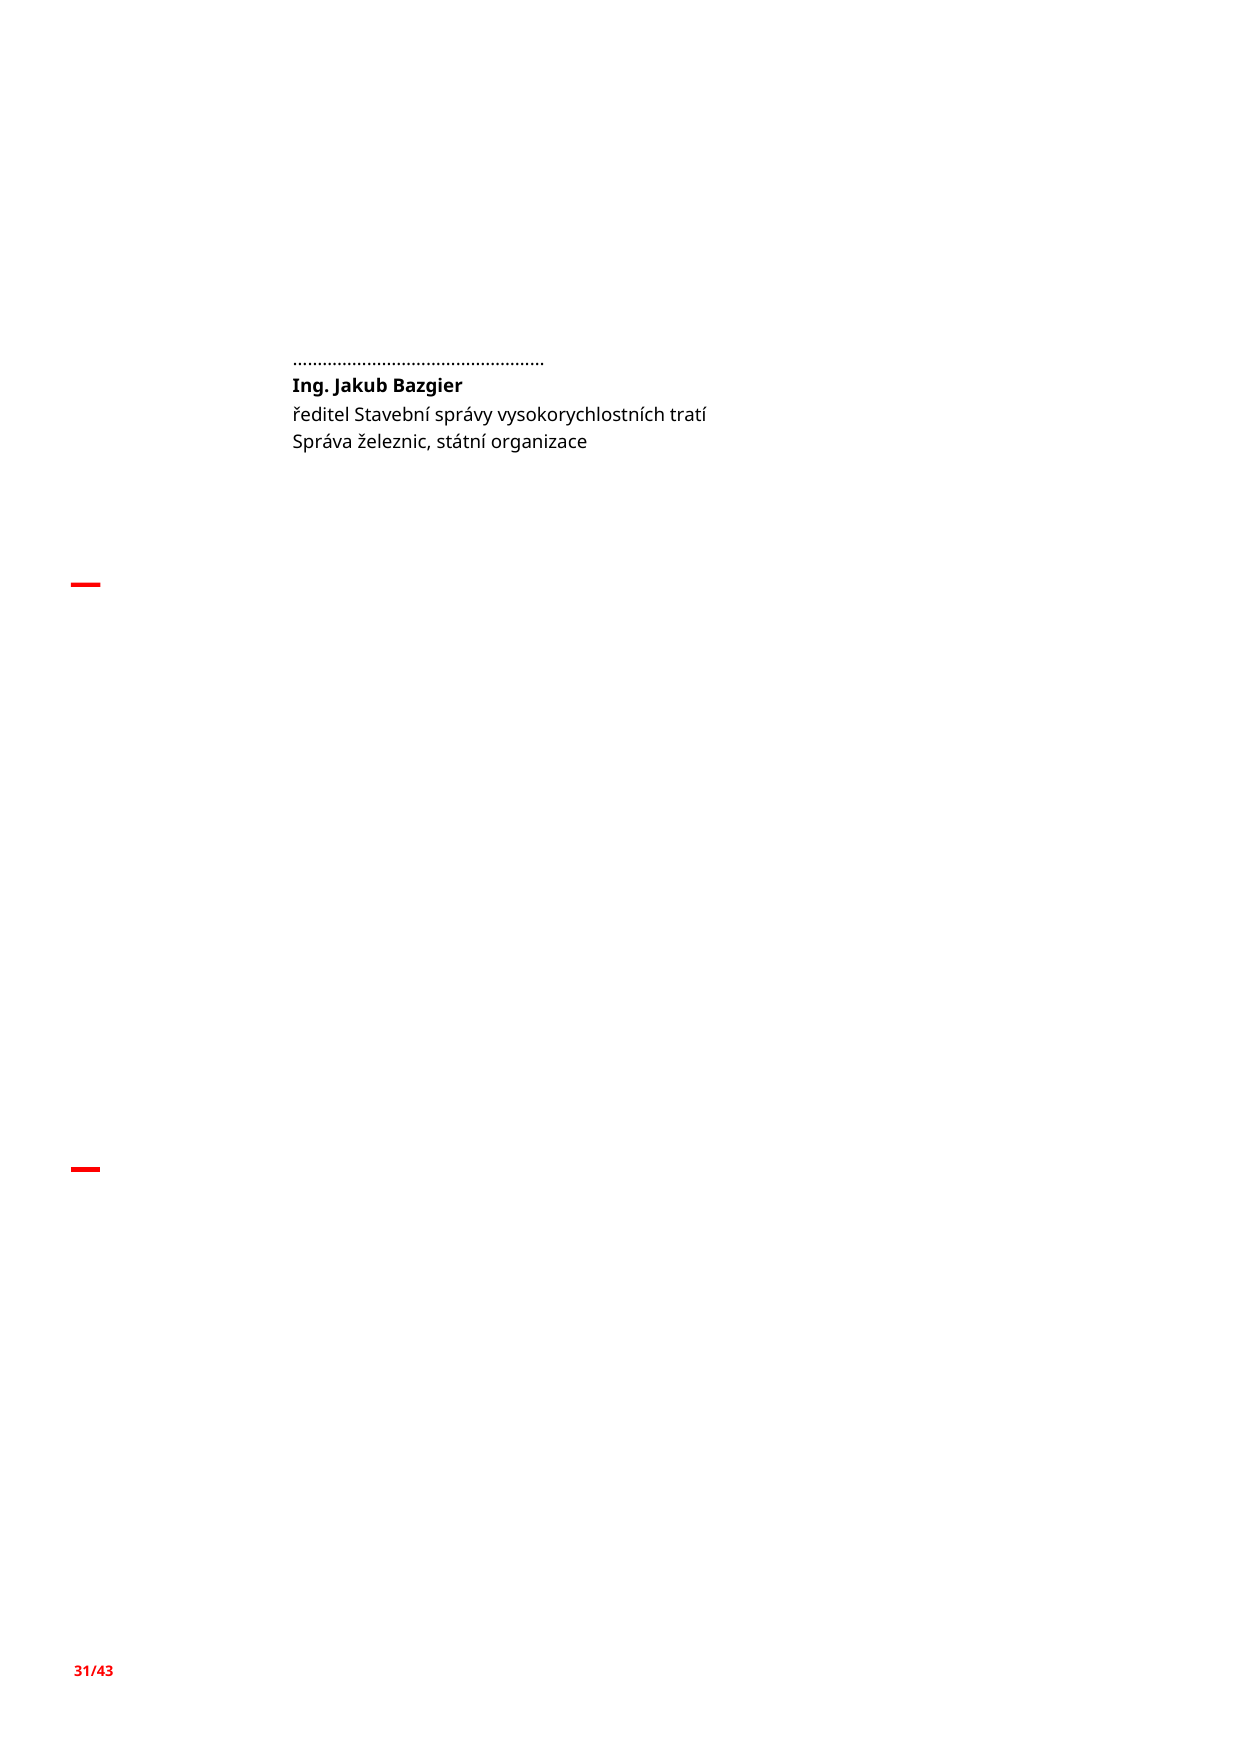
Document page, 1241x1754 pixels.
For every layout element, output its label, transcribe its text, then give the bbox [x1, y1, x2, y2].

text ředitel Stavební správy vysokorychlostních tratí [292, 401, 1122, 426]
text Správa železnic, státní organizace [292, 429, 1122, 454]
text Ing. Jakub Bazgier [292, 373, 1122, 398]
text …………………………………………… [292, 345, 1122, 370]
